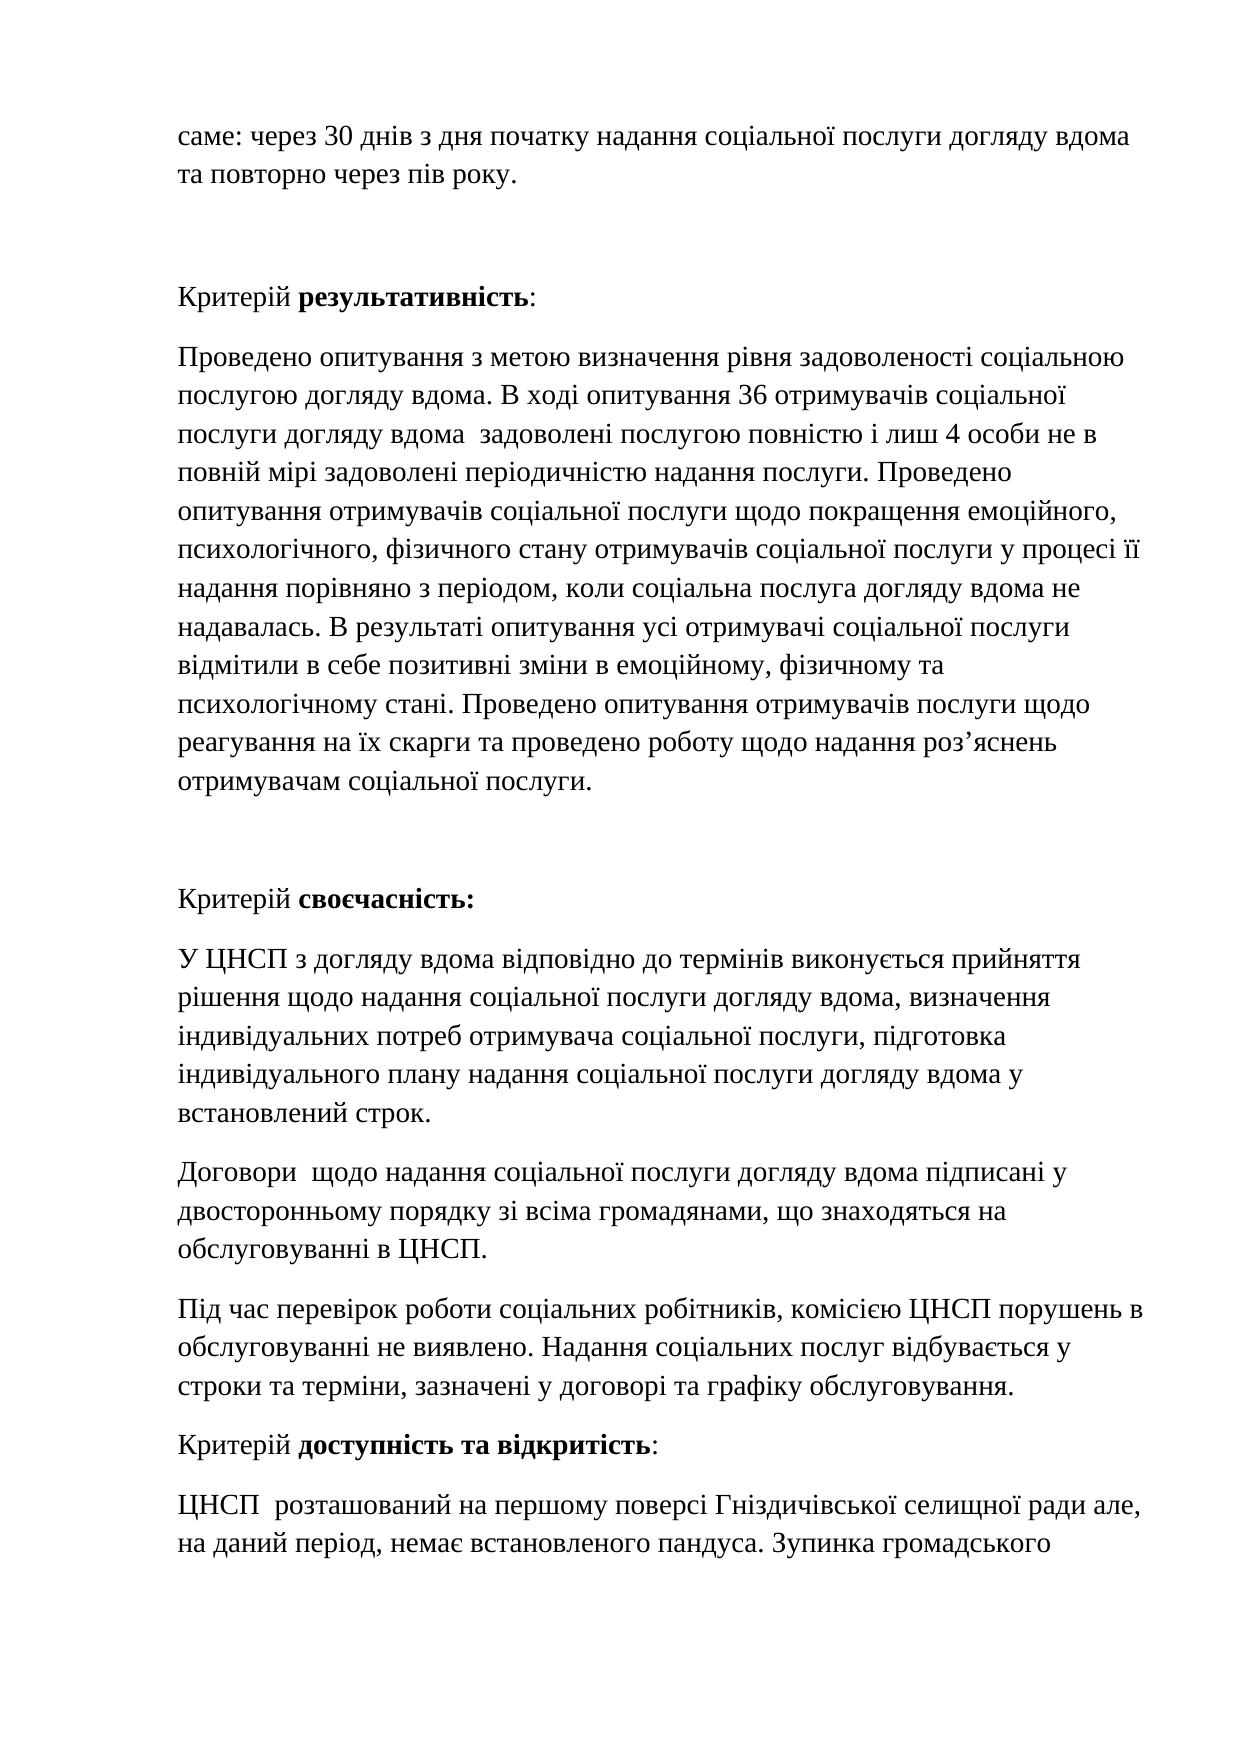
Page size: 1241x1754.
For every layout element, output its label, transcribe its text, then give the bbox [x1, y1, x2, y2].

text Критерій результативність: [177, 279, 1152, 313]
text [177, 1487, 1152, 1559]
text Критерій своєчасність: [177, 882, 1152, 915]
text Проведено опитування з метою визначення рівня задоволеності соціальною послугою догляду вдома. В ході опитування 36 отримувачів соціальної послуги догляду вдома задоволені послугою повністю і лиш 4 особи не в повній мірі задоволені періодичністю надання послуги. Проведено опитування отримувачів соціальної послуги щодо покращення емоційного, психологічного, фізичного стану отримувачів соціальної послуги у процесі її надання порівняно з періодом, коли соціальна послуга догляду вдома не надавалась. В результаті опитування усі отримувачі соціальної послуги відмітили в себе позитивні зміни в емоційному, фізичному та психологічному стані. Проведено опитування отримувачів послуги щодо реагування на їх скарги та проведено роботу щодо надання роз’яснень отримувачам соціальної послуги. [177, 339, 1152, 796]
text У ЦНСП з догляду вдома відповідно до термінів виконується прийняття рішення щодо надання соціальної послуги догляду вдома, визначення індивідуальних потреб отримувача соціальної послуги, підготовка індивідуального плану надання соціальної послуги догляду вдома у встановлений строк. [177, 941, 1152, 1129]
text Договори щодо надання соціальної послуги догляду вдома підписані у двосторонньому порядку зі всіма громадянами, що знаходяться на обслуговуванні в ЦНСП. [177, 1154, 1152, 1265]
text Під час перевірок роботи соціальних робітників, комісією ЦНСП порушень в обслуговуванні не виявлено. Надання соціальних послуг відбувається у строки та терміни, зазначені у договорі та графіку обслуговування. [177, 1291, 1152, 1402]
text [177, 118, 1152, 190]
text Критерій доступність та відкритість: [177, 1427, 1152, 1461]
